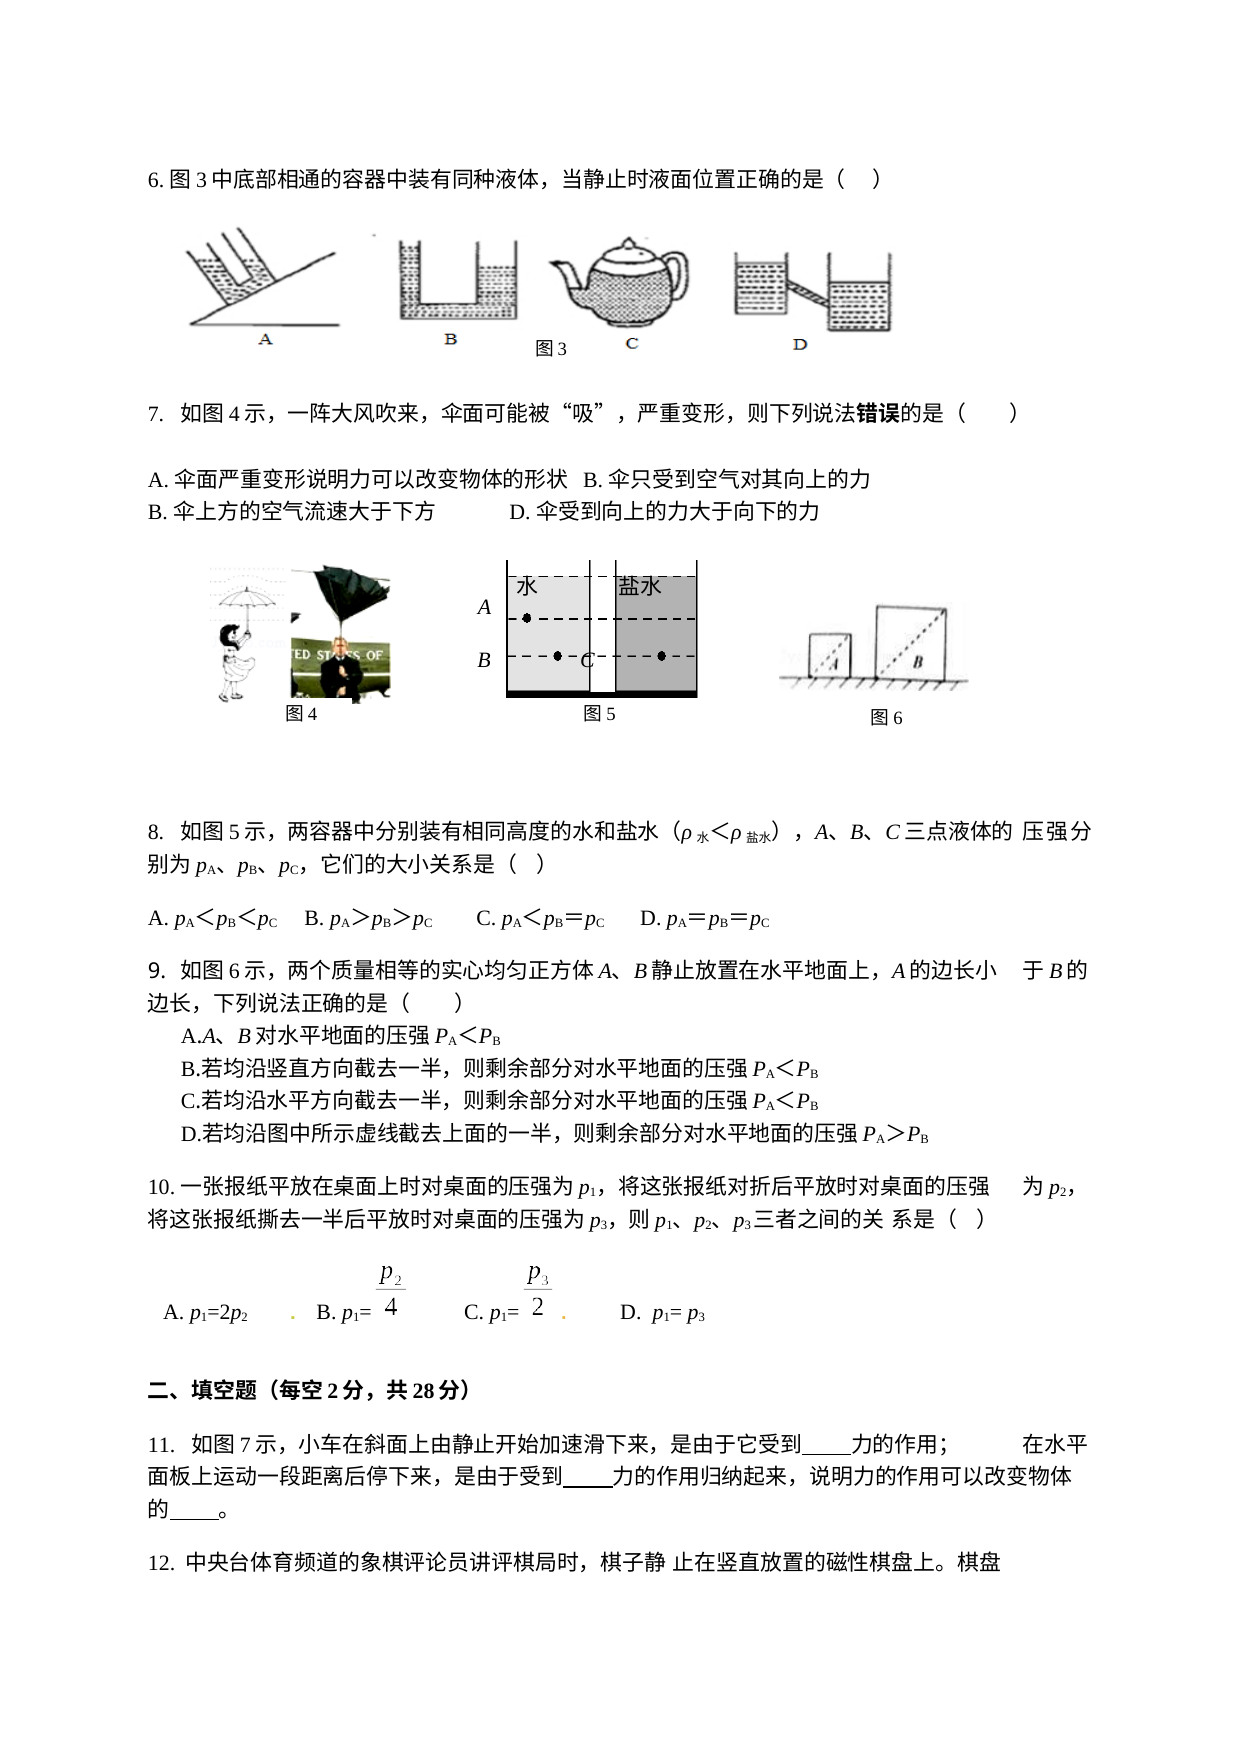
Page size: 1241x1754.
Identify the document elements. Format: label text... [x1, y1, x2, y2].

text 11. 如图7示，小车在斜面上由静止开始加速滑下来，是由于它受到 力的作用； 在水平面板上运动一段距离后停下来，是由于受到 力的作用归纳起来，说明力的作用可以改变物体的 。 [148, 1426, 1092, 1524]
list 伞面严重变形说明力可以改变物体的形状 B. 伞只受到空气对其向上的力 [148, 461, 1092, 494]
picture [538, 341, 551, 354]
picture [779, 602, 969, 691]
picture [505, 559, 698, 699]
text A. p1=2p2 B. p1= C. p1= D. p1= p3 [148, 1254, 1092, 1352]
text 12. 中央台体育频道的象棋评论员讲评棋局时，棋子静 止在竖直放置的磁性棋盘上。棋盘 [148, 1544, 1092, 1577]
list 如图6示，两个质量相等的实心均匀正方体A、B静止放置在水平地面上，A的边长小 于B的边长，下列说法正确的是（ ） [148, 953, 1092, 1018]
list D.若均沿图中所示虚线截去上面的一半，则剩余部分对水平地面的压强PA＞PB [148, 1115, 1092, 1148]
list 10. 一张报纸平放在桌面上时对桌面的压强为p1，将这张报纸对折后平放时对桌面的压强 为p2，将这张报纸撕去一半后平放时对桌面的压强为p3，则p1、p2、p3三者之间的关 系是（ ） [148, 1169, 1092, 1234]
list 7. 如图4示，一阵大风吹来，伞面可能被“吸”，严重变形，则下列说法错误的是（ ） [148, 375, 1092, 440]
picture [174, 218, 907, 355]
picture [210, 562, 391, 704]
text A.A、B对水平地面的压强PA＜PB [148, 1018, 1092, 1050]
text 6. 图3中底部相通的容器中装有同种液体，当静止时液面位置正确的是（ ） [148, 162, 1092, 194]
list pA＜pB＜pC B. pA＞pB＞pC C. pA＜pB＝pC D. pA＝pB＝pC [148, 899, 1092, 932]
text C.若均沿水平方向截去一半，则剩余部分对水平地面的压强PA＜PB [148, 1083, 1092, 1115]
text 二、填空题（每空2分，共28分） [148, 1373, 1092, 1405]
text B.若均沿竖直方向截去一半，则剩余部分对水平地面的压强PA＜PB [148, 1050, 1092, 1083]
list 伞上方的空气流速大于下方 D. 伞受到向上的力大于向下的力 [148, 494, 1092, 526]
text 8. 如图5示，两容器中分别装有相同高度的水和盐水（ρ水＜ρ盐水），A、B、C三点液体的 压强分别为pA、pB、pC，它们的大小关系是（ ） [148, 814, 1092, 879]
